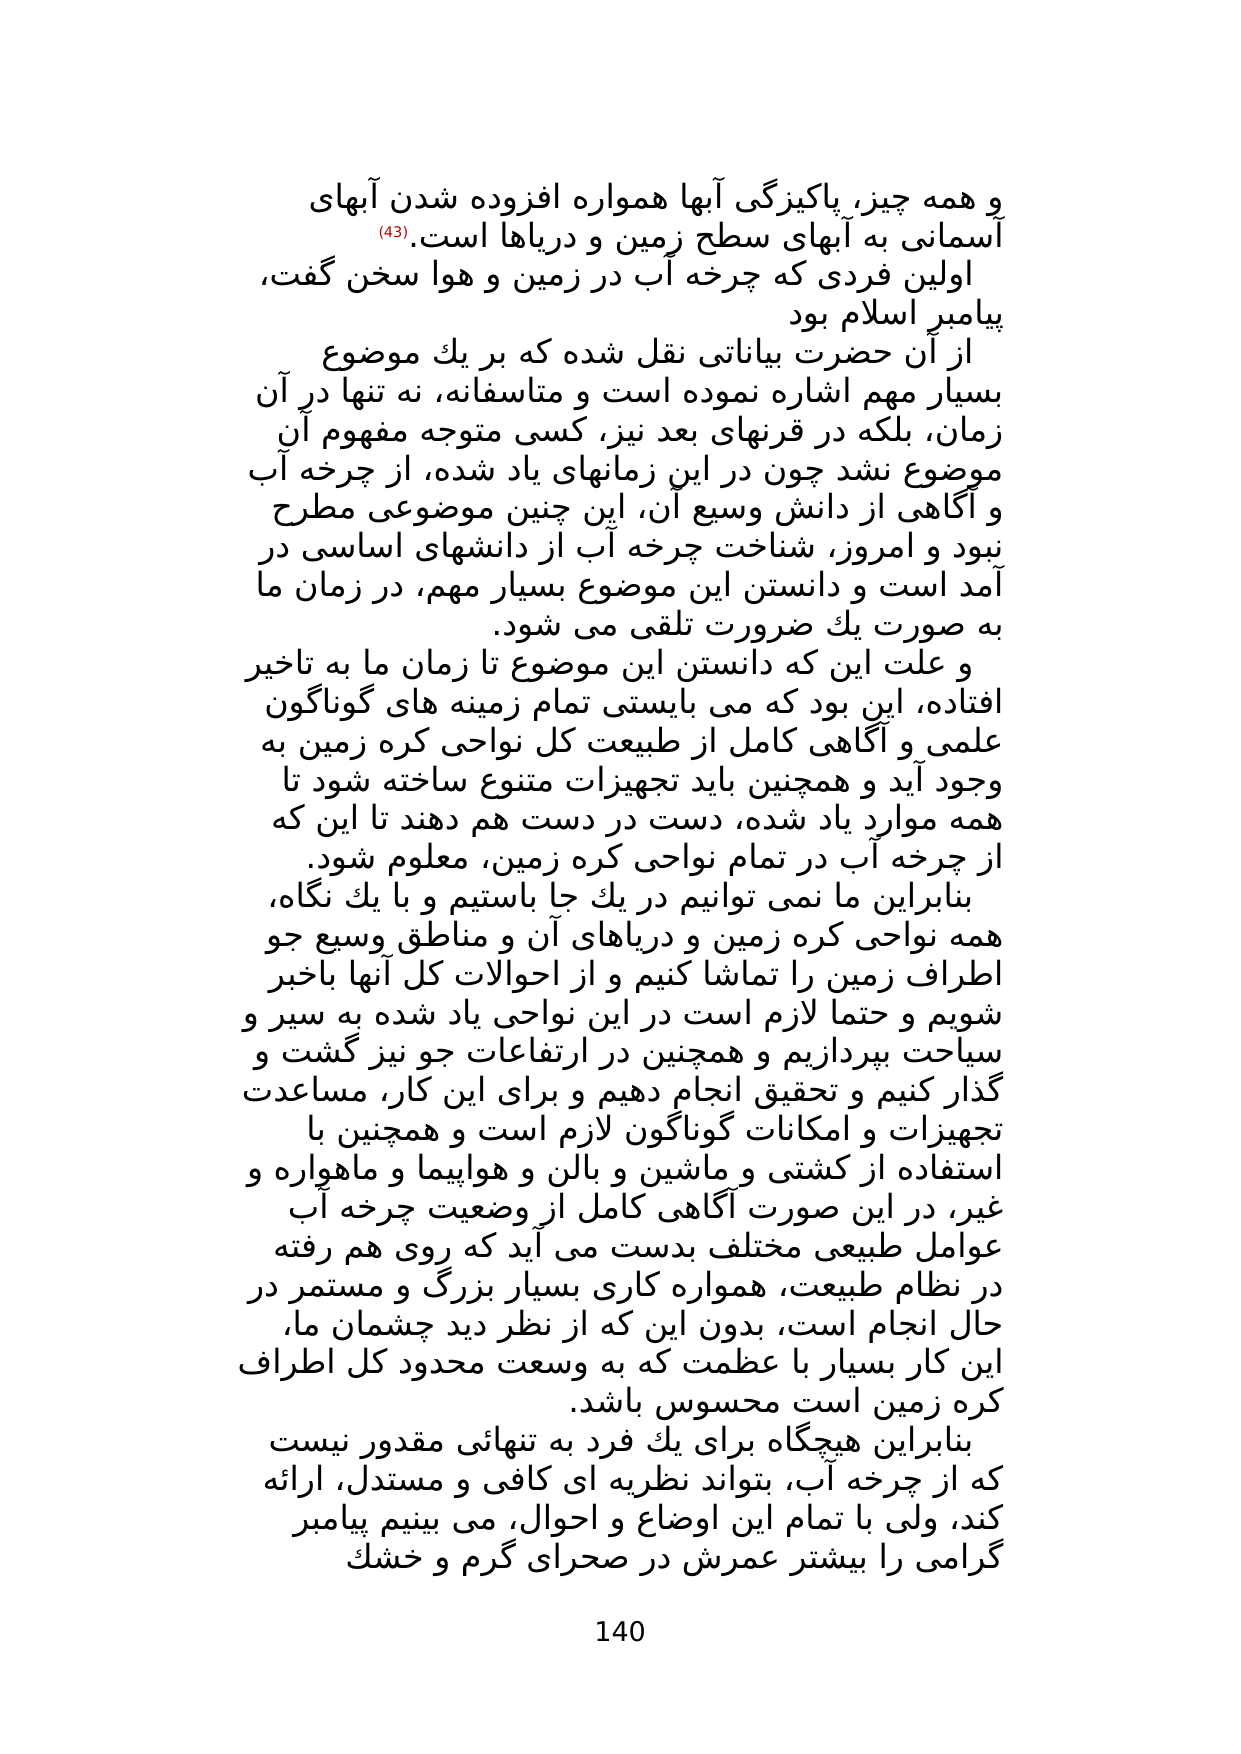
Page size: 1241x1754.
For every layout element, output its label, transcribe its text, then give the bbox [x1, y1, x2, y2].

text بنابراين ما نمى توانيم در يك جا باستيم و با يك نگاه، همه نواحى كره زمين و درياهاى آن و مناطق وسيع جو اطراف زمين را تماشا كنيم و از احوالات كل آنها باخبر شويم و حتما لازم است در اين نواحى ياد شده به سير و سياحت بپردازيم و همچنين در ارتفاعات جو نيز گشت و گذار كنيم و تحقيق انجام دهيم و براى اين كار، مساعدت تجهيزات و امكانات گوناگون لازم است و همچنين با استفاده از كشتى و ماشين و بالن و هواپيما و ماهواره و غير، در اين صورت آگاهى كامل از وضعيت چرخه آب عوامل طبيعى مختلف بدست مى آيد كه روى هم رفته در نظام طبيعت، همواره كارى بسيار بزرگ و مستمر در حال انجام است، بدون اين كه از نظر ديد چشمان ما، اين كار بسيار با عظمت كه به وسعت محدود كل اطراف كره زمين است محسوس باشد. [236, 877, 1004, 1421]
text از آن حضرت بياناتى نقل شده كه بر يك موضوع بسيار مهم اشاره نموده است و متاسفانه، نه تنها در آن زمان، بلكه در قرنهاى بعد نيز، كسى متوجه مفهوم آن موضوع نشد چون در اين زمانهاى ياد شده، از چرخه آب و آگاهى از دانش وسيع آن، اين چنين موضوعى مطرح نبود و امروز، شناخت چرخه آب از دانشهاى اساسى در آمد است و دانستن اين موضوع بسيار مهم، در زمان ما به صورت يك ضرورت تلقى مى شود. [236, 333, 1004, 643]
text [236, 1421, 1004, 1576]
text و علت اين كه دانستن اين موضوع تا زمان ما به تاخير افتاده، اين بود كه مى بايستى تمام زمينه هاى گوناگون علمى و آگاهى كامل از طبيعت كل نواحى كره زمين به وجود آيد و همچنين بايد تجهيزات متنوع ساخته شود تا همه موارد ياد شده، دست در دست هم دهند تا اين كه از چرخه آب در تمام نواحى كره زمين، معلوم شود. [236, 643, 1004, 877]
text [236, 177, 1004, 255]
text اولين فردى كه چرخه آب در زمين و هوا سخن گفت، پيامبر اسلام بود [236, 255, 1004, 333]
